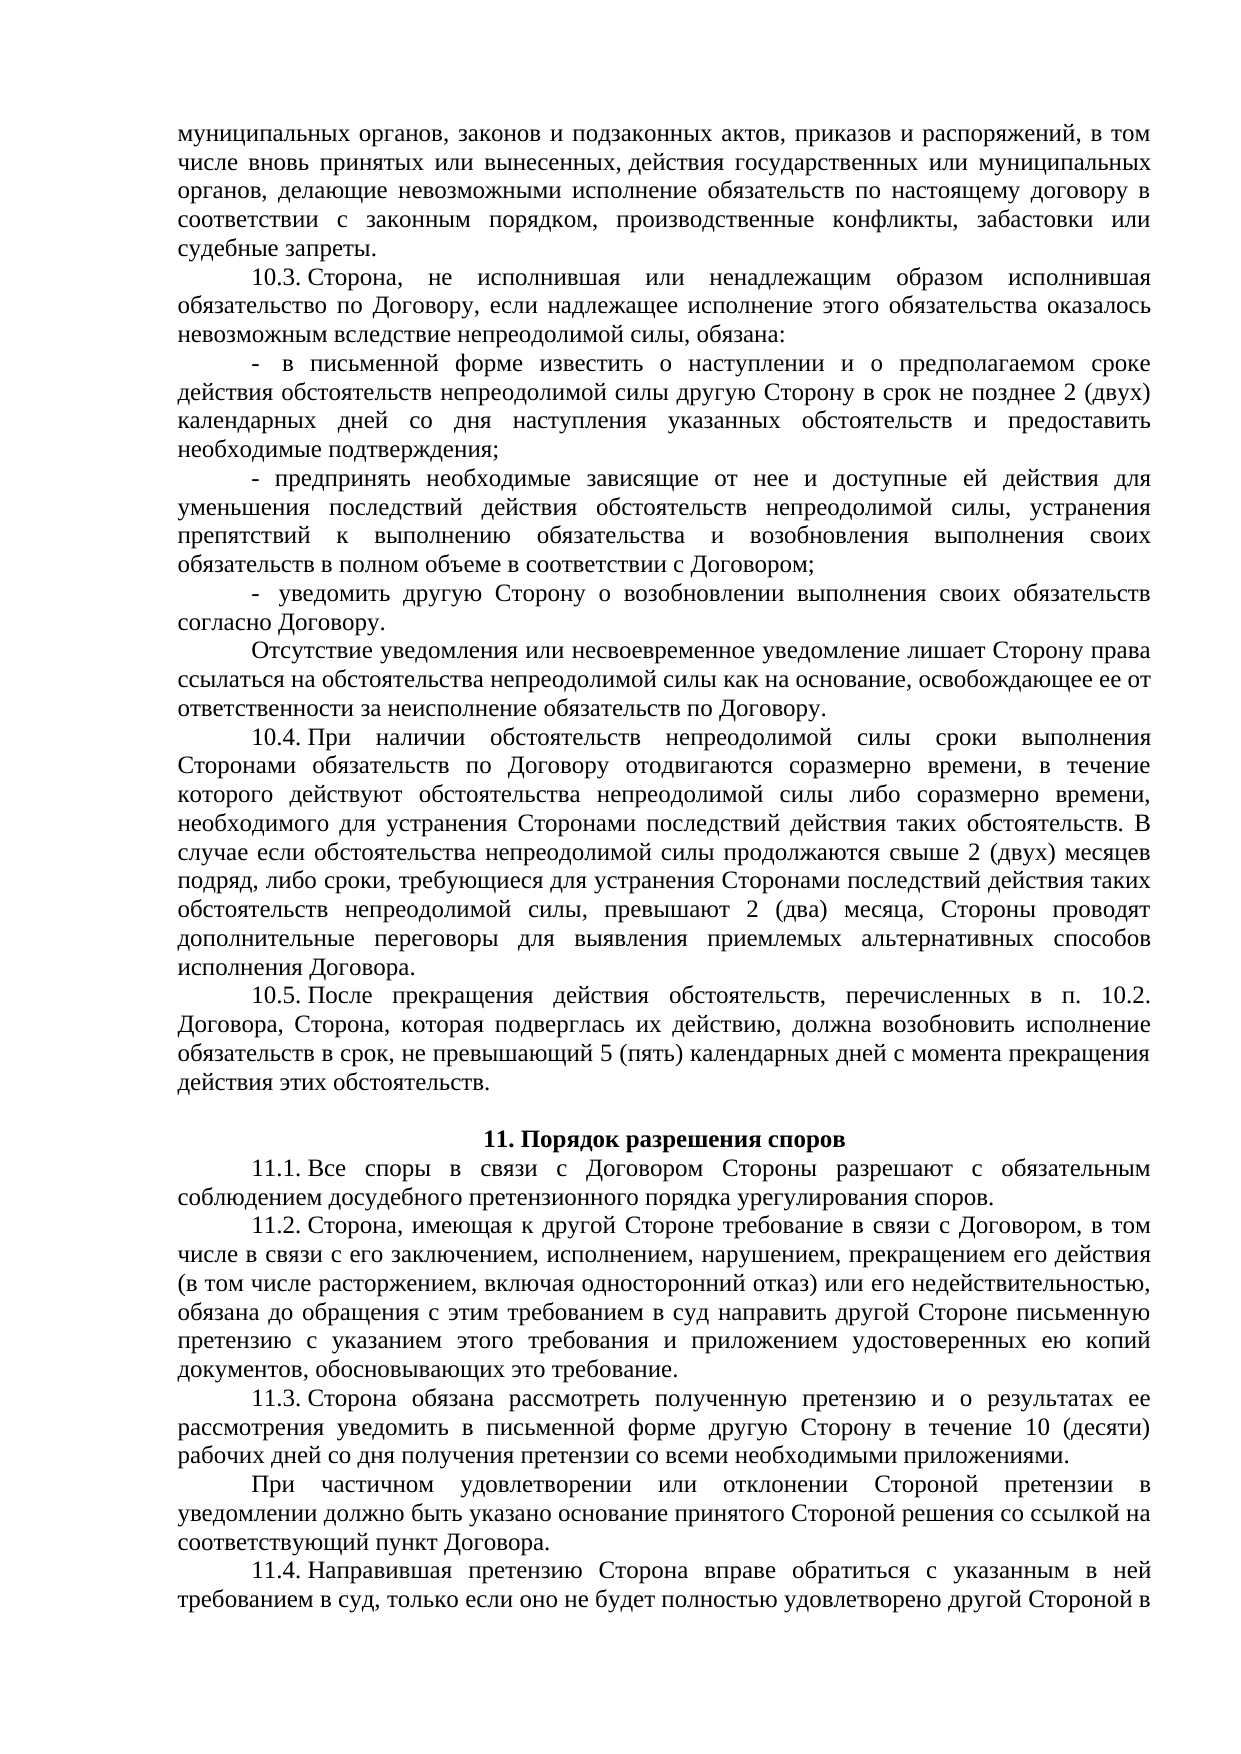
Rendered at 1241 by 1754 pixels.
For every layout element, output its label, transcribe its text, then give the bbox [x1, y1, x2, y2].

text 11.3. Сторона обязана рассмотреть полученную претензию и о результатах ее рассмотрения уведомить в письменной форме другую Сторону в течение 10 (десяти) рабочих дней со дня получения претензии со всеми необходимыми приложениями. [177, 1383, 1152, 1469]
text 10.4. При наличии обстоятельств непреодолимой силы сроки выполнения Сторонами обязательств по Договору отодвигаются соразмерно времени, в течение которого действуют обстоятельства непреодолимой силы либо соразмерно времени, необходимого для устранения Сторонами последствий действия таких обстоятельств. В случае если обстоятельства непреодолимой силы продолжаются свыше 2 (двух) месяцев подряд, либо сроки, требующиеся для устранения Сторонами последствий действия таких обстоятельств непреодолимой силы, превышают 2 (два) месяца, Стороны проводят дополнительные переговоры для выявления приемлемых альтернативных способов исполнения Договора. [177, 722, 1152, 981]
text - предпринять необходимые зависящие от нее и доступные ей действия для уменьшения последствий действия обстоятельств непреодолимой силы, устранения препятствий к выполнению обязательства и возобновления выполнения своих обязательств в полном объеме в соответствии с Договором; [177, 463, 1152, 578]
text 10.5. После прекращения действия обстоятельств, перечисленных в п. 10.2. Договора, Сторона, которая подверглась их действию, должна возобновить исполнение обязательств в срок, не превышающий 5 (пять) календарных дней с момента прекращения действия этих обстоятельств. [177, 981, 1152, 1096]
text - в письменной форме известить о наступлении и о предполагаемом сроке действия обстоятельств непреодолимой силы другую Сторону в срок не позднее 2 (двух) календарных дней со дня наступления указанных обстоятельств и предоставить необходимые подтверждения; [177, 348, 1152, 463]
text При частичном удовлетворении или отклонении Стороной претензии в уведомлении должно быть указано основание принятого Стороной решения со ссылкой на соответствующий пункт Договора. [177, 1469, 1152, 1556]
text 11.2. Сторона, имеющая к другой Стороне требование в связи с Договором, в том числе в связи с его заключением, исполнением, нарушением, прекращением его действия (в том числе расторжением, включая односторонний отказ) или его недействительностью, обязана до обращения с этим требованием в суд направить другой Стороне письменную претензию с указанием этого требования и приложением удостоверенных ею копий документов, обосновывающих это требование. [177, 1211, 1152, 1383]
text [177, 118, 1152, 262]
text 11.1. Все споры в связи с Договором Стороны разрешают с обязательным соблюдением досудебного претензионного порядка урегулирования споров. [177, 1153, 1152, 1211]
text - уведомить другую Сторону о возобновлении выполнения своих обязательств согласно Договору. [177, 578, 1152, 636]
text 10.3. Сторона, не исполнившая или ненадлежащим образом исполнившая обязательство по Договору, если надлежащее исполнение этого обязательства оказалось невозможным вследствие непреодолимой силы, обязана: [177, 262, 1152, 348]
text Отсутствие уведомления или несвоевременное уведомление лишает Сторону права ссылаться на обстоятельства непреодолимой силы как на основание, освобождающее ее от ответственности за неисполнение обязательств по Договору. [177, 636, 1152, 722]
text 11. Порядок разрешения споров [177, 1124, 1152, 1153]
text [177, 1556, 1152, 1613]
